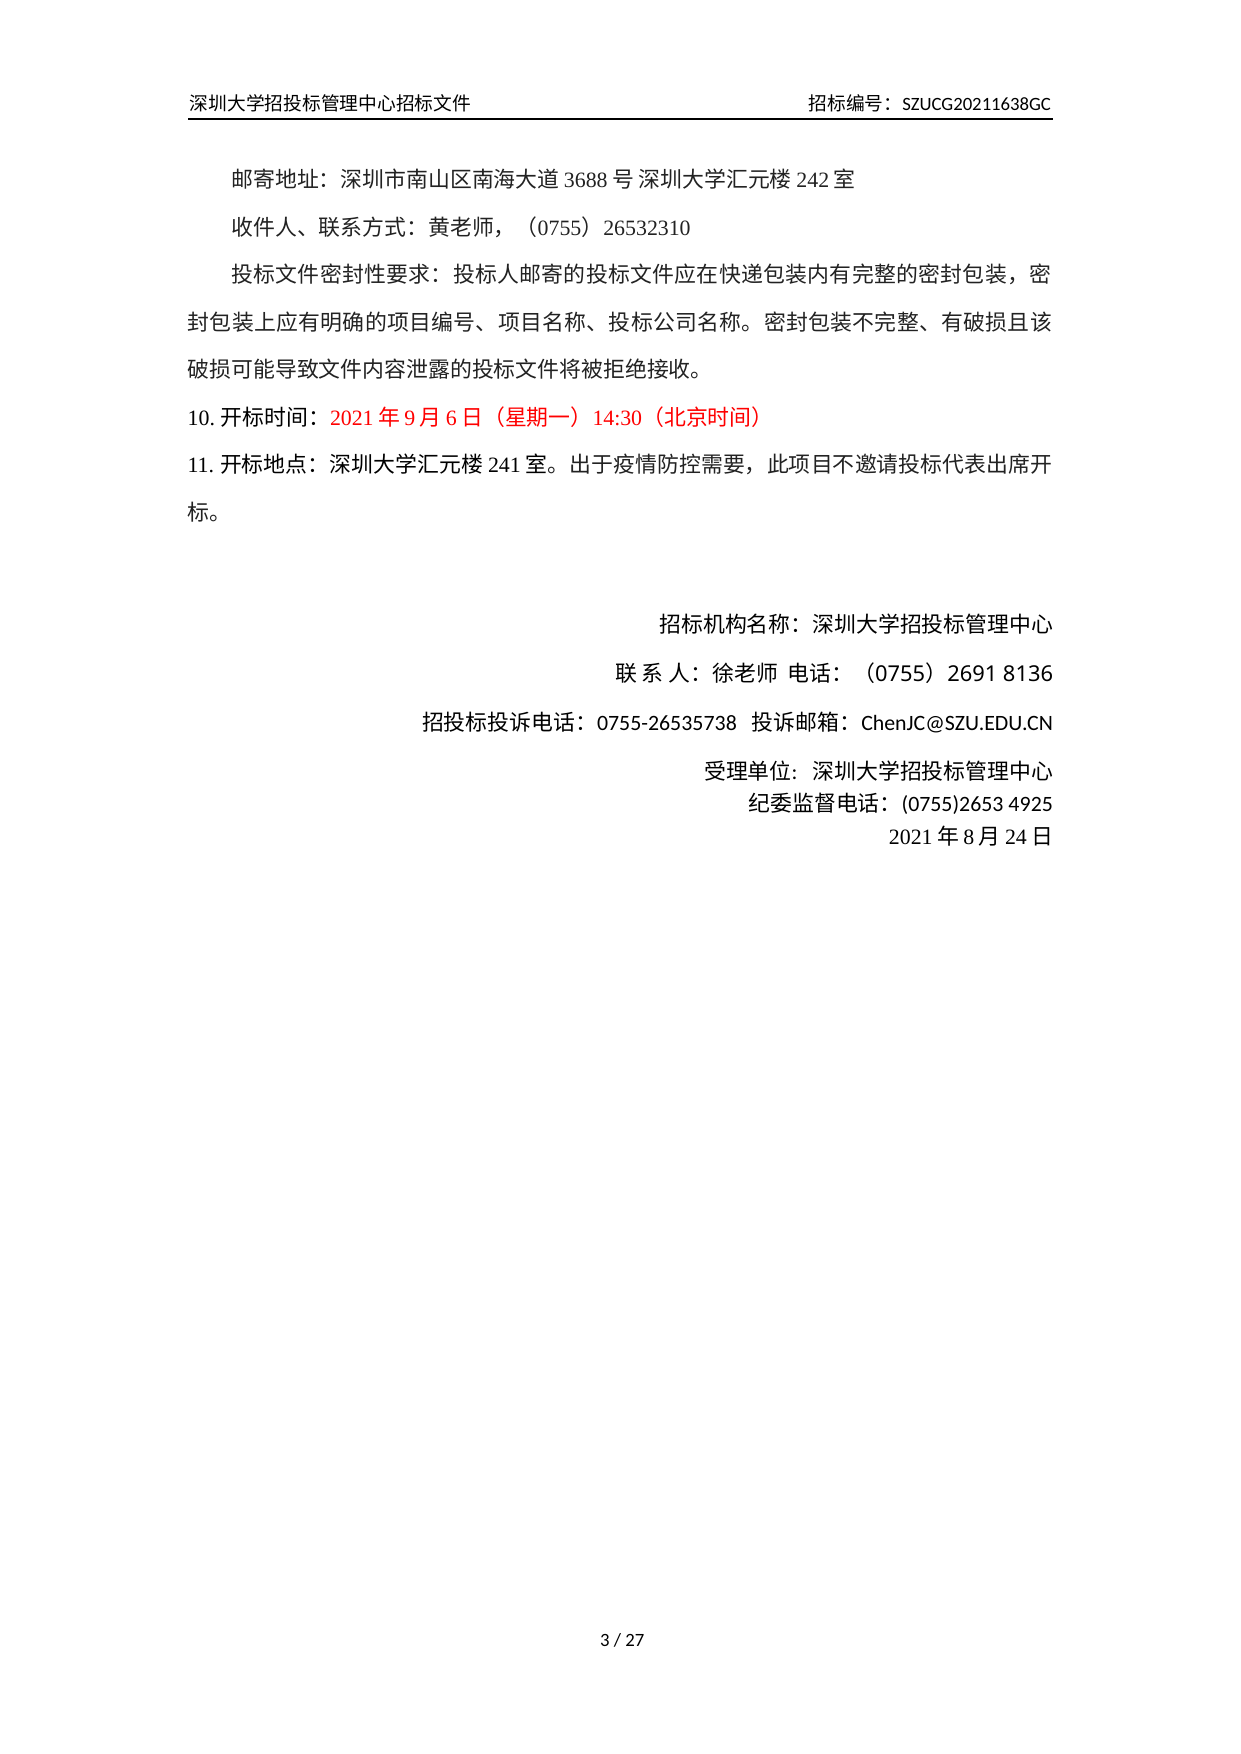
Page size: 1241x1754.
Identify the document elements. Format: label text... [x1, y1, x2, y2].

text 收件人、联系方式：黄老师，（0755）26532310 [187, 209, 1053, 241]
text 纪委监督电话：(0755)2653 4925 [187, 786, 1053, 818]
text 受理单位: 深圳大学招投标管理中心 [187, 753, 1053, 786]
text 招标机构名称：深圳大学招投标管理中心 [187, 607, 1053, 639]
text 投标文件密封性要求：投标人邮寄的投标文件应在快递包装内有完整的密封包装，密封包装上应有明确的项目编号、项目名称、投标公司名称。密封包装不完整、有破损且该破损可能导致文件内容泄露的投标文件将被拒绝接收。 [187, 257, 1053, 384]
text 联 系 人：徐老师 电话：（0755）2691 8136 [187, 656, 1053, 688]
text 招投标投诉电话：0755-26535738 投诉邮箱：ChenJC@SZU.EDU.CN [187, 704, 1053, 737]
text 邮寄地址：深圳市南山区南海大道3688号 深圳大学汇元楼242室 [187, 162, 1053, 194]
text 11. 开标地点：深圳大学汇元楼241室。出于疫情防控需要，此项目不邀请投标代表出席开标。 [187, 447, 1053, 526]
text 2021年8月24日 [187, 818, 1053, 851]
text 10. 开标时间：2021年9月6日（星期一）14:30（北京时间） [187, 399, 1053, 431]
